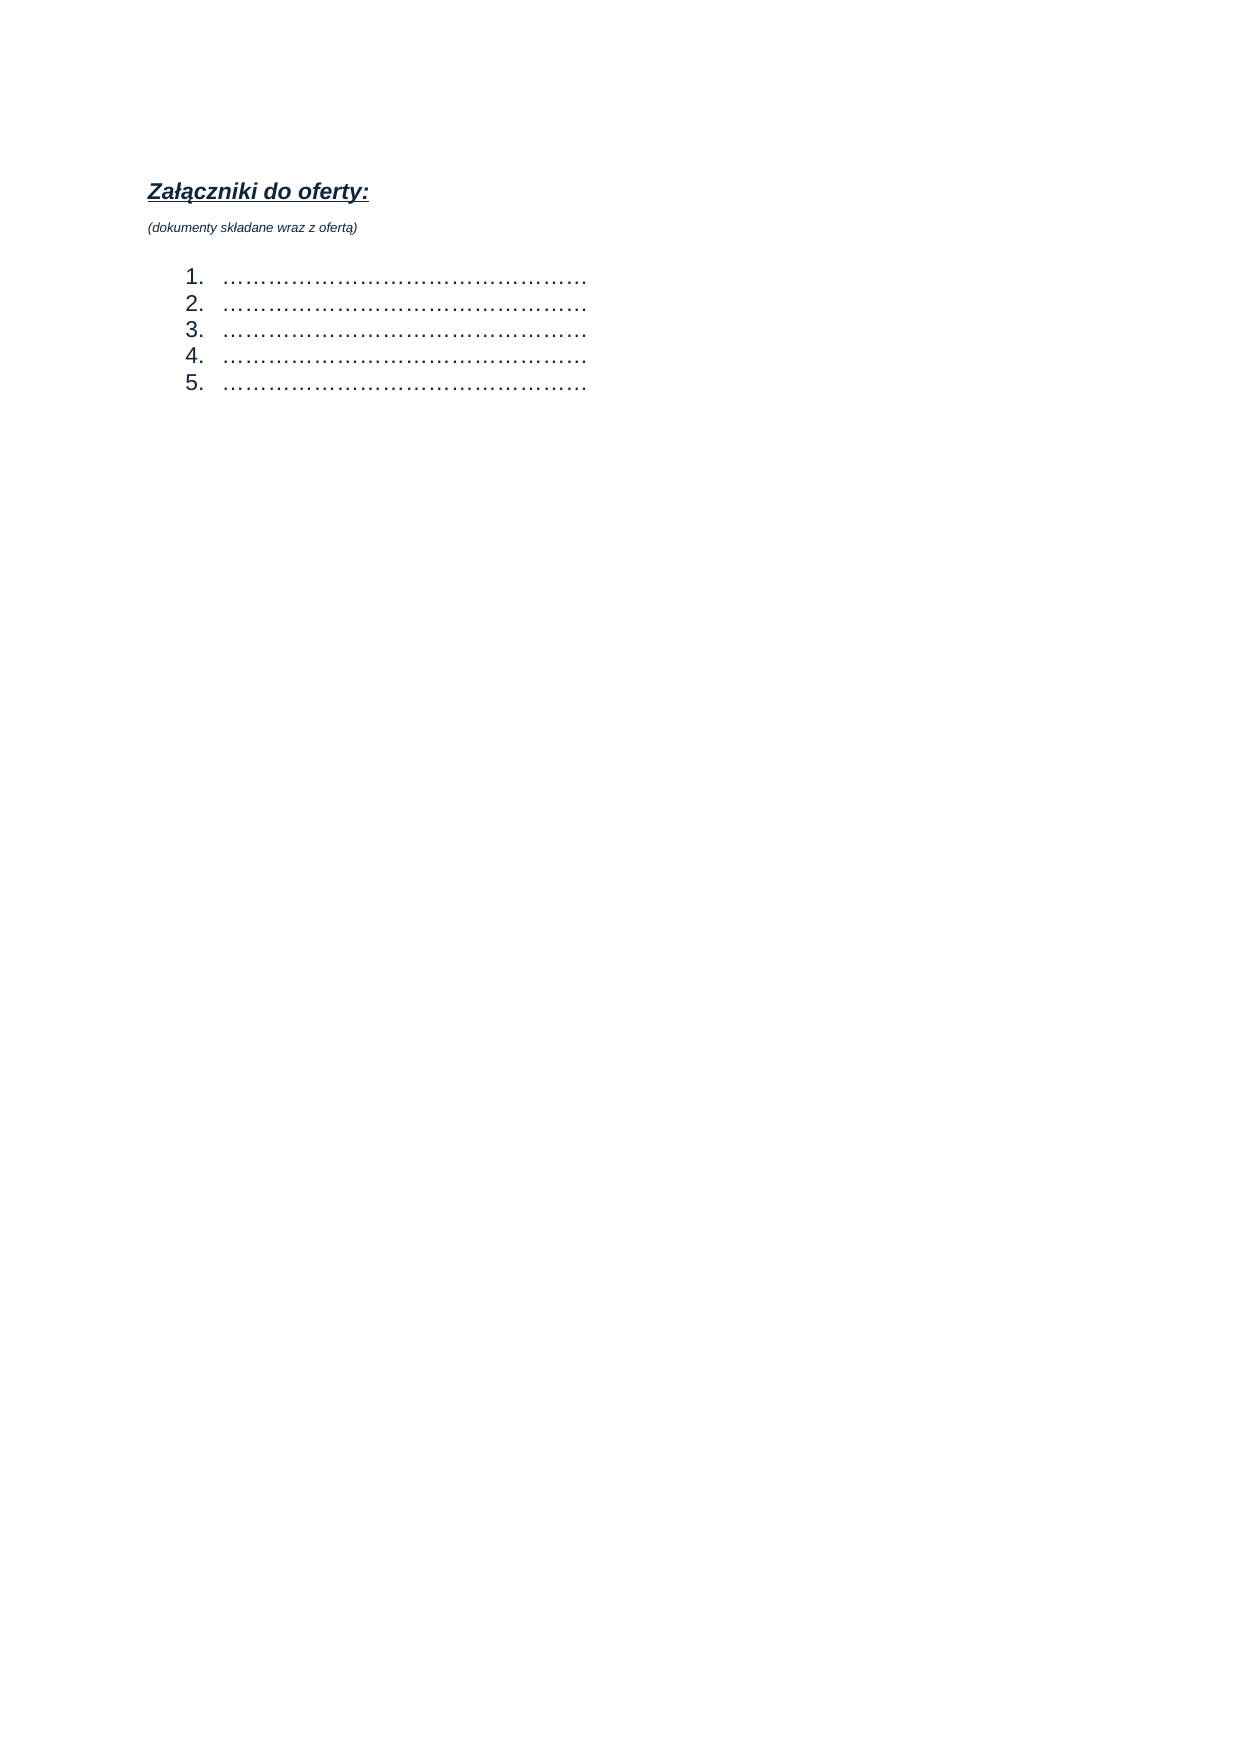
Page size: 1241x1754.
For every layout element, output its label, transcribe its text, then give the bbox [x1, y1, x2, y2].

text (dokumenty składane wraz z ofertą) [148, 221, 1093, 247]
list ………………………………………… [185, 316, 1093, 342]
text Załączniki do oferty: [148, 178, 1093, 204]
list ………………………………………… [185, 342, 1093, 369]
list ………………………………………… [185, 263, 1093, 289]
list ………………………………………… [185, 369, 1093, 395]
list ………………………………………… [185, 289, 1093, 316]
